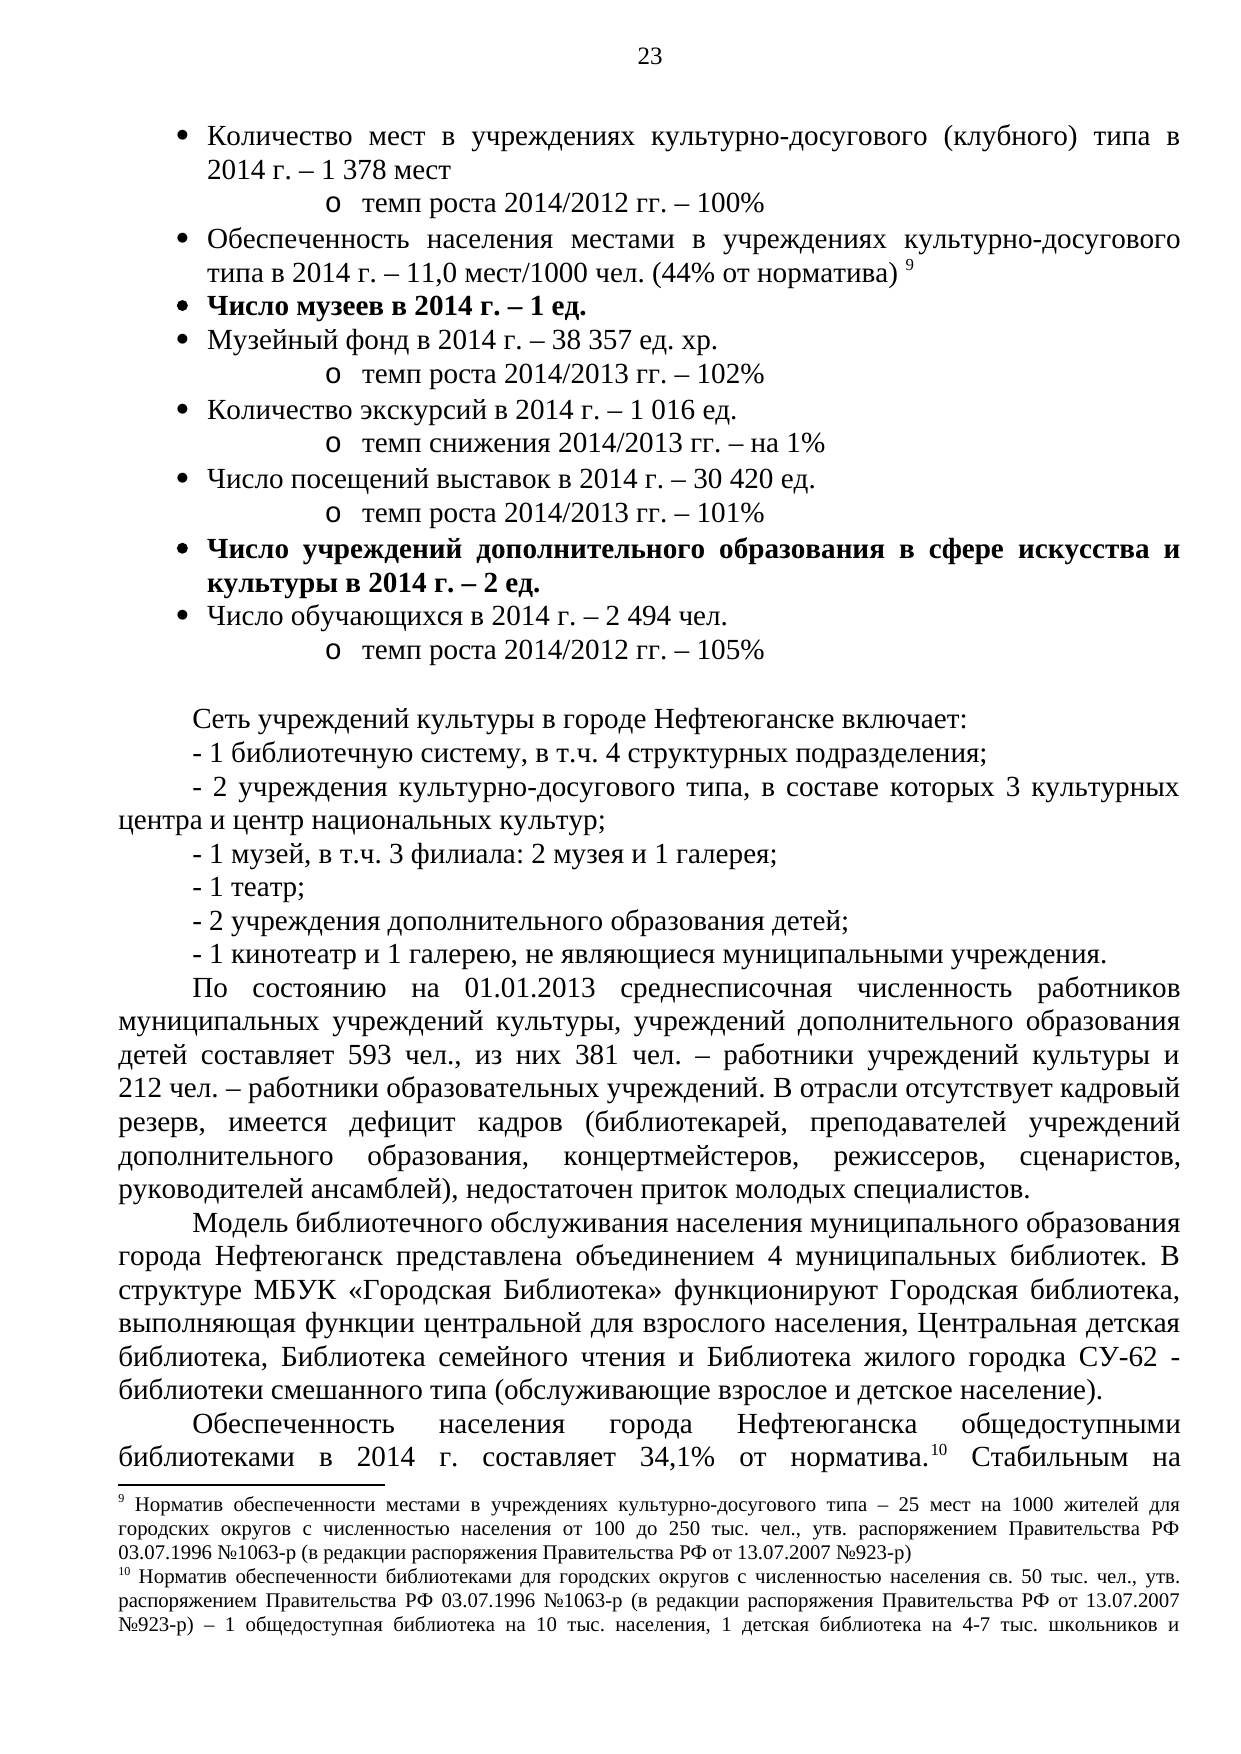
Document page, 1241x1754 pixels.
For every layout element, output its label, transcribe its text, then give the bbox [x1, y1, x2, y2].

text По состоянию на 01.01.2013 среднесписочная численность работников муниципальных учреждений культуры, учреждений дополнительного образования детей составляет 593 чел., из них 381 чел. – работники учреждений культуры и 212 чел. – работники образовательных учреждений. В отрасли отсутствует кадровый резерв, имеется дефицит кадров (библиотекарей, преподавателей учреждений дополнительного образования, концертмейстеров, режиссеров, сценаристов, руководителей ансамблей), недостаточен приток молодых специалистов. [118, 970, 1181, 1205]
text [118, 1406, 1181, 1473]
list Обеспеченность населения местами в учреждениях культурно-досугового типа в 2014 г. – 11,0 мест/1000 чел. (44% от норматива) [177, 221, 1181, 288]
list Количество мест в учреждениях культурно-досугового (клубного) типа в 2014 г. – 1 378 мест [177, 118, 1181, 185]
list Количество экскурсий в 2014 г. – 1 016 ед. [177, 392, 1181, 426]
text - 1 библиотечную систему, в т.ч. 4 структурных подразделения; [118, 735, 1181, 769]
text - 1 кинотеатр и 1 галерею, не являющиеся муниципальными учреждения. [118, 936, 1181, 970]
list темп роста 2014/2013 гг. – 101% [324, 495, 1181, 531]
list темп роста 2014/2012 гг. – 100% [324, 185, 1181, 221]
text Сеть учреждений культуры в городе Нефтеюганске включает: [118, 702, 1181, 735]
text - 1 театр; [118, 869, 1181, 903]
text - 2 учреждения культурно-досугового типа, в составе которых 3 культурных центра и центр национальных культур; [118, 769, 1181, 836]
list темп роста 2014/2013 гг. – 102% [324, 356, 1181, 392]
text - 2 учреждения дополнительного образования детей; [118, 903, 1181, 936]
list Число посещений выставок в 2014 г. – 30 420 ед. [177, 462, 1181, 495]
list Музейный фонд в 2014 г. – 38 357 ед. хр. [177, 322, 1181, 356]
list Число музеев в 2014 г. – 1 ед. [177, 288, 1181, 322]
list Число обучающихся в 2014 г. – 2 494 чел. [177, 598, 1181, 632]
list Число учреждений дополнительного образования в сфере искусства и культуры в 2014 г. – 2 ед. [177, 531, 1181, 598]
list темп роста 2014/2012 гг. – 105% [324, 632, 1181, 668]
text Модель библиотечного обслуживания населения муниципального образования города Нефтеюганск представлена объединением 4 муниципальных библиотек. В структуре МБУК «Городская Библиотека» функционируют Городская библиотека, выполняющая функции центральной для взрослого населения, Центральная детская библиотека, Библиотека семейного чтения и Библиотека жилого городка СУ-62 - библиотеки смешанного типа (обслуживающие взрослое и детское население). [118, 1205, 1181, 1406]
list темп снижения 2014/2013 гг. – на 1% [324, 426, 1181, 462]
text - 1 музей, в т.ч. 3 филиала: 2 музея и 1 галерея; [118, 836, 1181, 869]
